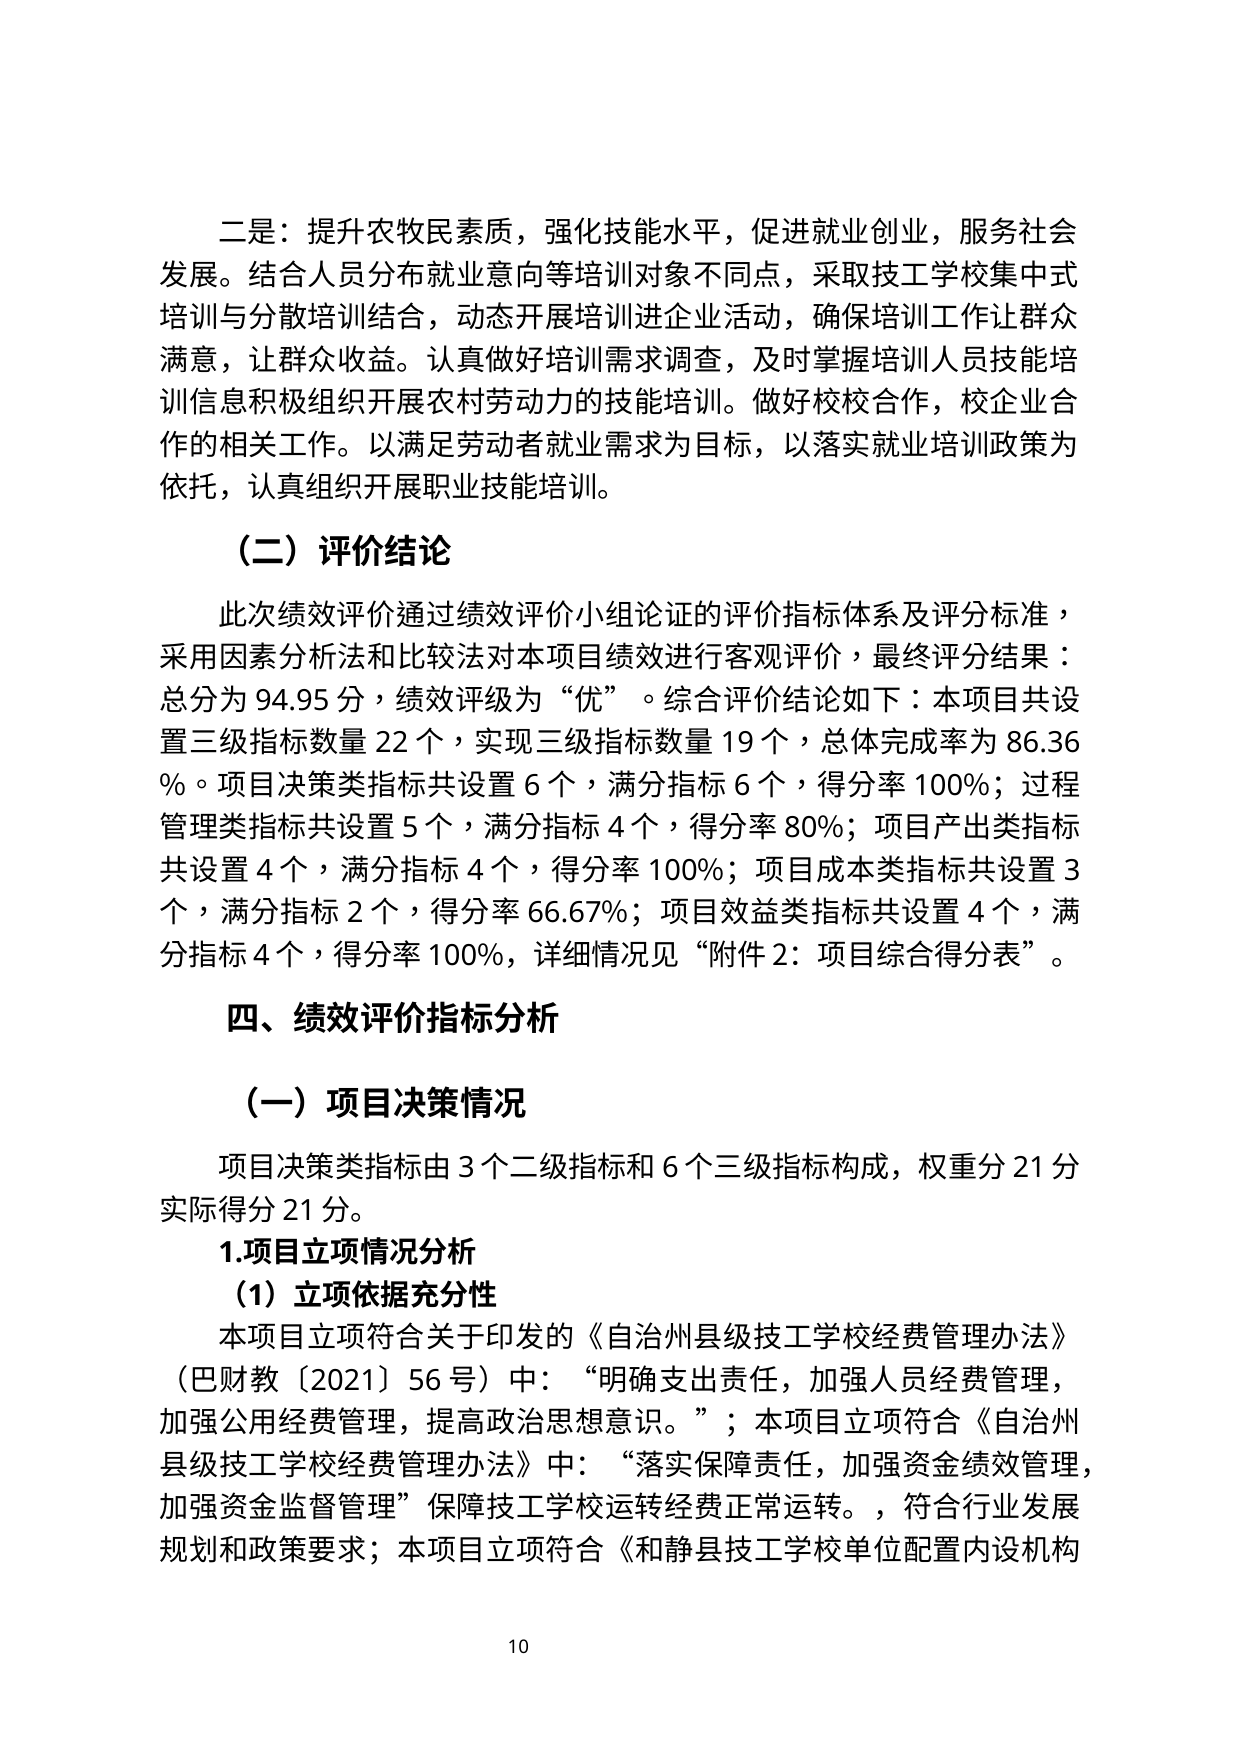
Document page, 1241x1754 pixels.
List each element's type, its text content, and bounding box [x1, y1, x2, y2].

subtitle （二）评价结论 [218, 506, 1081, 591]
subtitle （一）项目决策情况 [159, 1059, 1081, 1144]
text 项目决策类指标由3个二级指标和6个三级指标构成，权重分21分，实际得分21分。 [159, 1144, 1081, 1229]
text 二是：提升农牧民素质，强化技能水平，促进就业创业，服务社会发展。结合人员分布就业意向等培训对象不同点，采取技工学校集中式培训与分散培训结合，动态开展培训进企业活动，确保培训工作让群众满意，让群众收益。认真做好培训需求调查，及时掌握培训人员技能培训信息积极组织开展农村劳动力的技能培训。做好校校合作，校企业合作的相关工作。以满足劳动者就业需求为目标，以落实就业培训政策为依托，认真组织开展职业技能培训。 [159, 209, 1081, 506]
text （1）立项依据充分性 [159, 1271, 1081, 1314]
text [159, 1314, 1081, 1569]
subtitle 1.项目立项情况分析 [159, 1229, 1081, 1271]
subtitle 绩效评价指标分析 [159, 974, 1081, 1059]
text 此次绩效评价通过绩效评价小组论证的评价指标体系及评分标准，采用因素分析法和比较法对本项目绩效进行客观评价，最终评分结果：总分为94.95分，绩效评级为“优”。综合评价结论如下：本项目共设置三级指标数量22个，实现三级指标数量19个，总体完成率为86.36%。项目决策类指标共设置6个，满分指标6个，得分率100%；过程管理类指标共设置5个，满分指标4个，得分率80%；项目产出类指标共设置4个，满分指标4个，得分率100%；项目成本类指标共设置3个，满分指标2个，得分率66.67%；项目效益类指标共设置4个，满分指标4个，得分率100%，详细情况见“附件2：项目综合得分表”。 [159, 591, 1081, 974]
